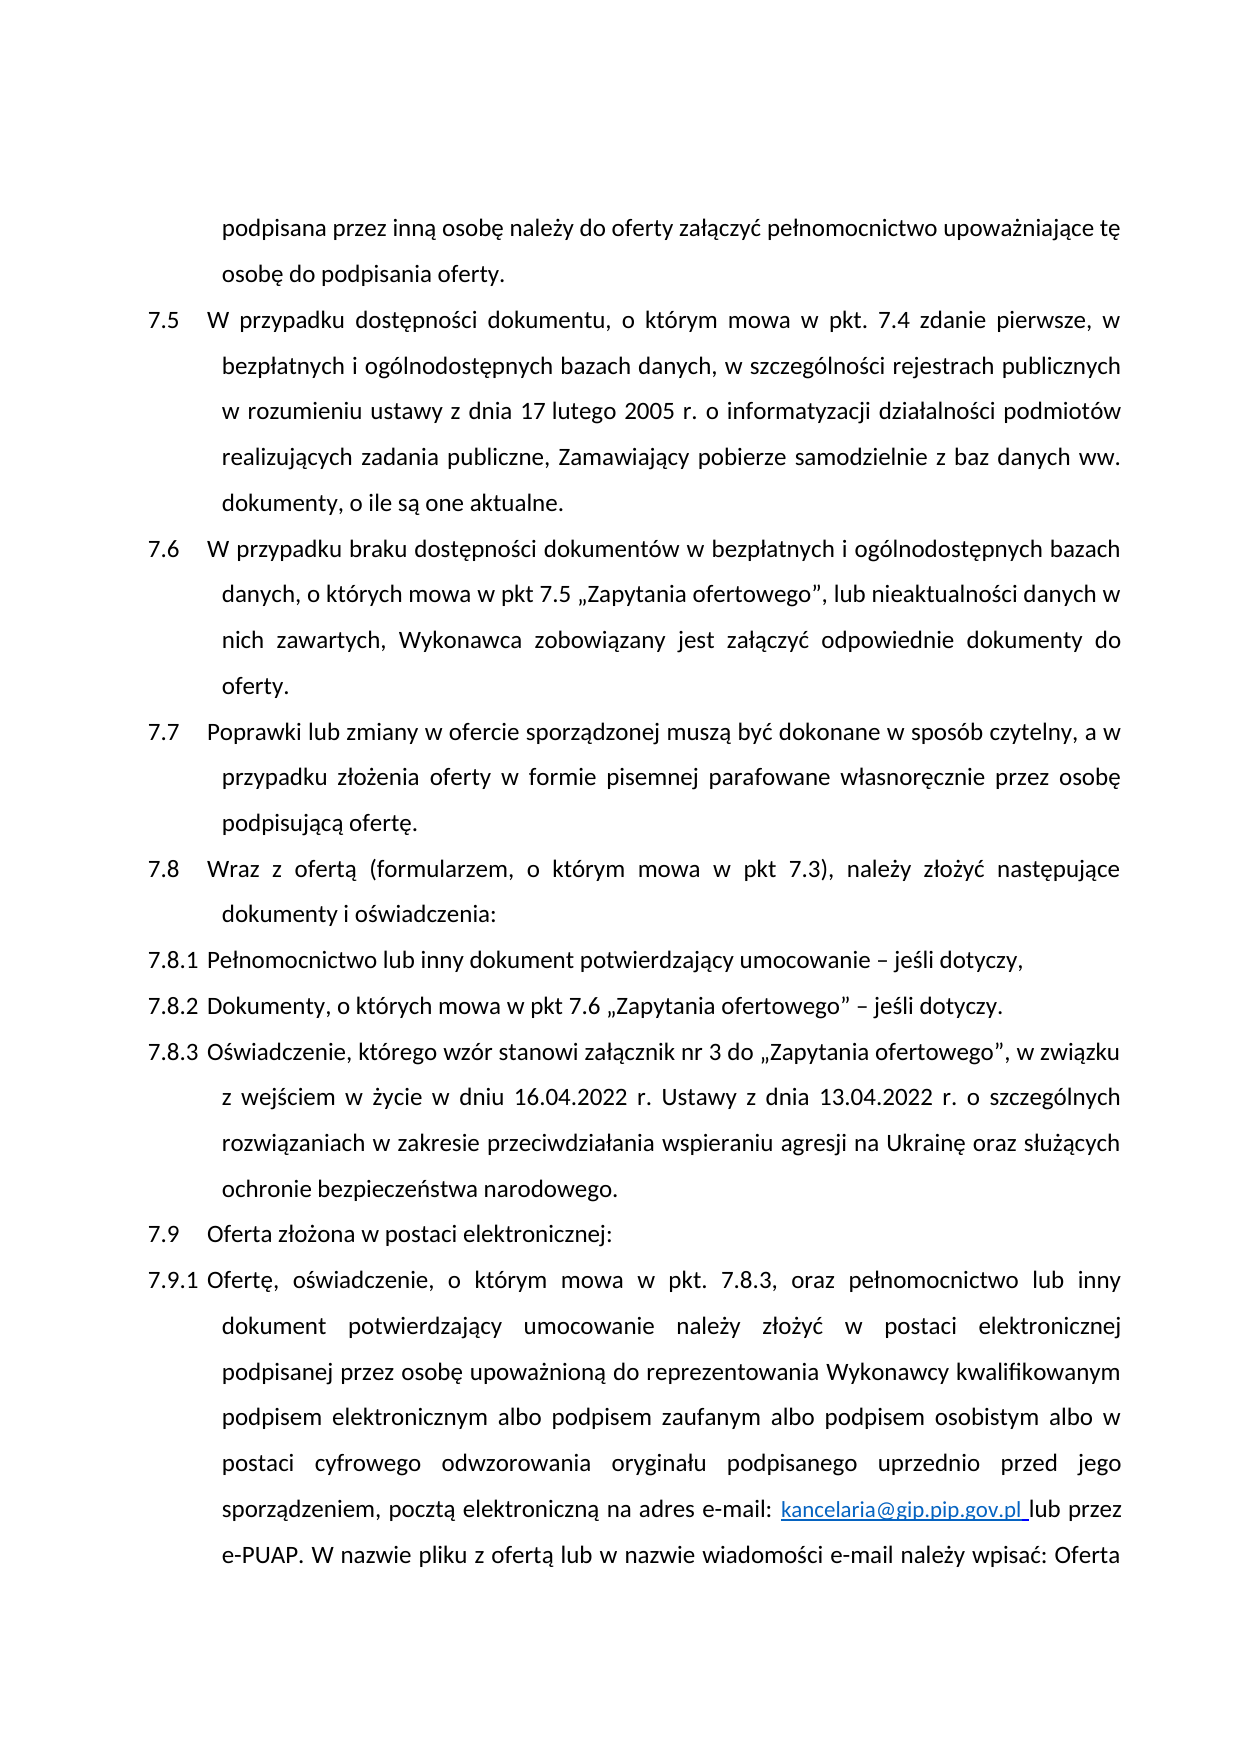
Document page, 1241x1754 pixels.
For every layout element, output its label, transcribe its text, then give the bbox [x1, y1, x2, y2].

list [148, 1264, 1122, 1569]
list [148, 213, 1122, 289]
list Dokumenty, o których mowa w pkt 7.6 „Zapytania ofertowego” – jeśli dotyczy. [148, 990, 1122, 1021]
list Poprawki lub zmiany w ofercie sporządzonej muszą być dokonane w sposób czytelny, a w przypadku złożenia oferty w formie pisemnej parafowane własnoręcznie przez osobę podpisującą ofertę. [148, 716, 1122, 838]
list W przypadku dostępności dokumentu, o którym mowa w pkt. 7.4 zdanie pierwsze, w bezpłatnych i ogólnodostępnych bazach danych, w szczególności rejestrach publicznych w rozumieniu ustawy z dnia 17 lutego 2005 r. o informatyzacji działalności podmiotów realizujących zadania publiczne, Zamawiający pobierze samodzielnie z baz danych ww. dokumenty, o ile są one aktualne. [148, 304, 1122, 517]
list Wraz z ofertą (formularzem, o którym mowa w pkt 7.3), należy złożyć następujące dokumenty i oświadczenia: [148, 853, 1122, 929]
list Pełnomocnictwo lub inny dokument potwierdzający umocowanie – jeśli dotyczy, [148, 944, 1122, 975]
list Oświadczenie, którego wzór stanowi załącznik nr 3 do „Zapytania ofertowego”, w związku z wejściem w życie w dniu 16.04.2022 r. Ustawy z dnia 13.04.2022 r. o szczególnych rozwiązaniach w zakresie przeciwdziałania wspieraniu agresji na Ukrainę oraz służących ochronie bezpieczeństwa narodowego. [148, 1036, 1122, 1203]
list W przypadku braku dostępności dokumentów w bezpłatnych i ogólnodostępnych bazach danych, o których mowa w pkt 7.5 „Zapytania ofertowego”, lub nieaktualności danych w nich zawartych, Wykonawca zobowiązany jest załączyć odpowiednie dokumenty do oferty. [148, 533, 1122, 700]
list Oferta złożona w postaci elektronicznej: [148, 1219, 1122, 1249]
